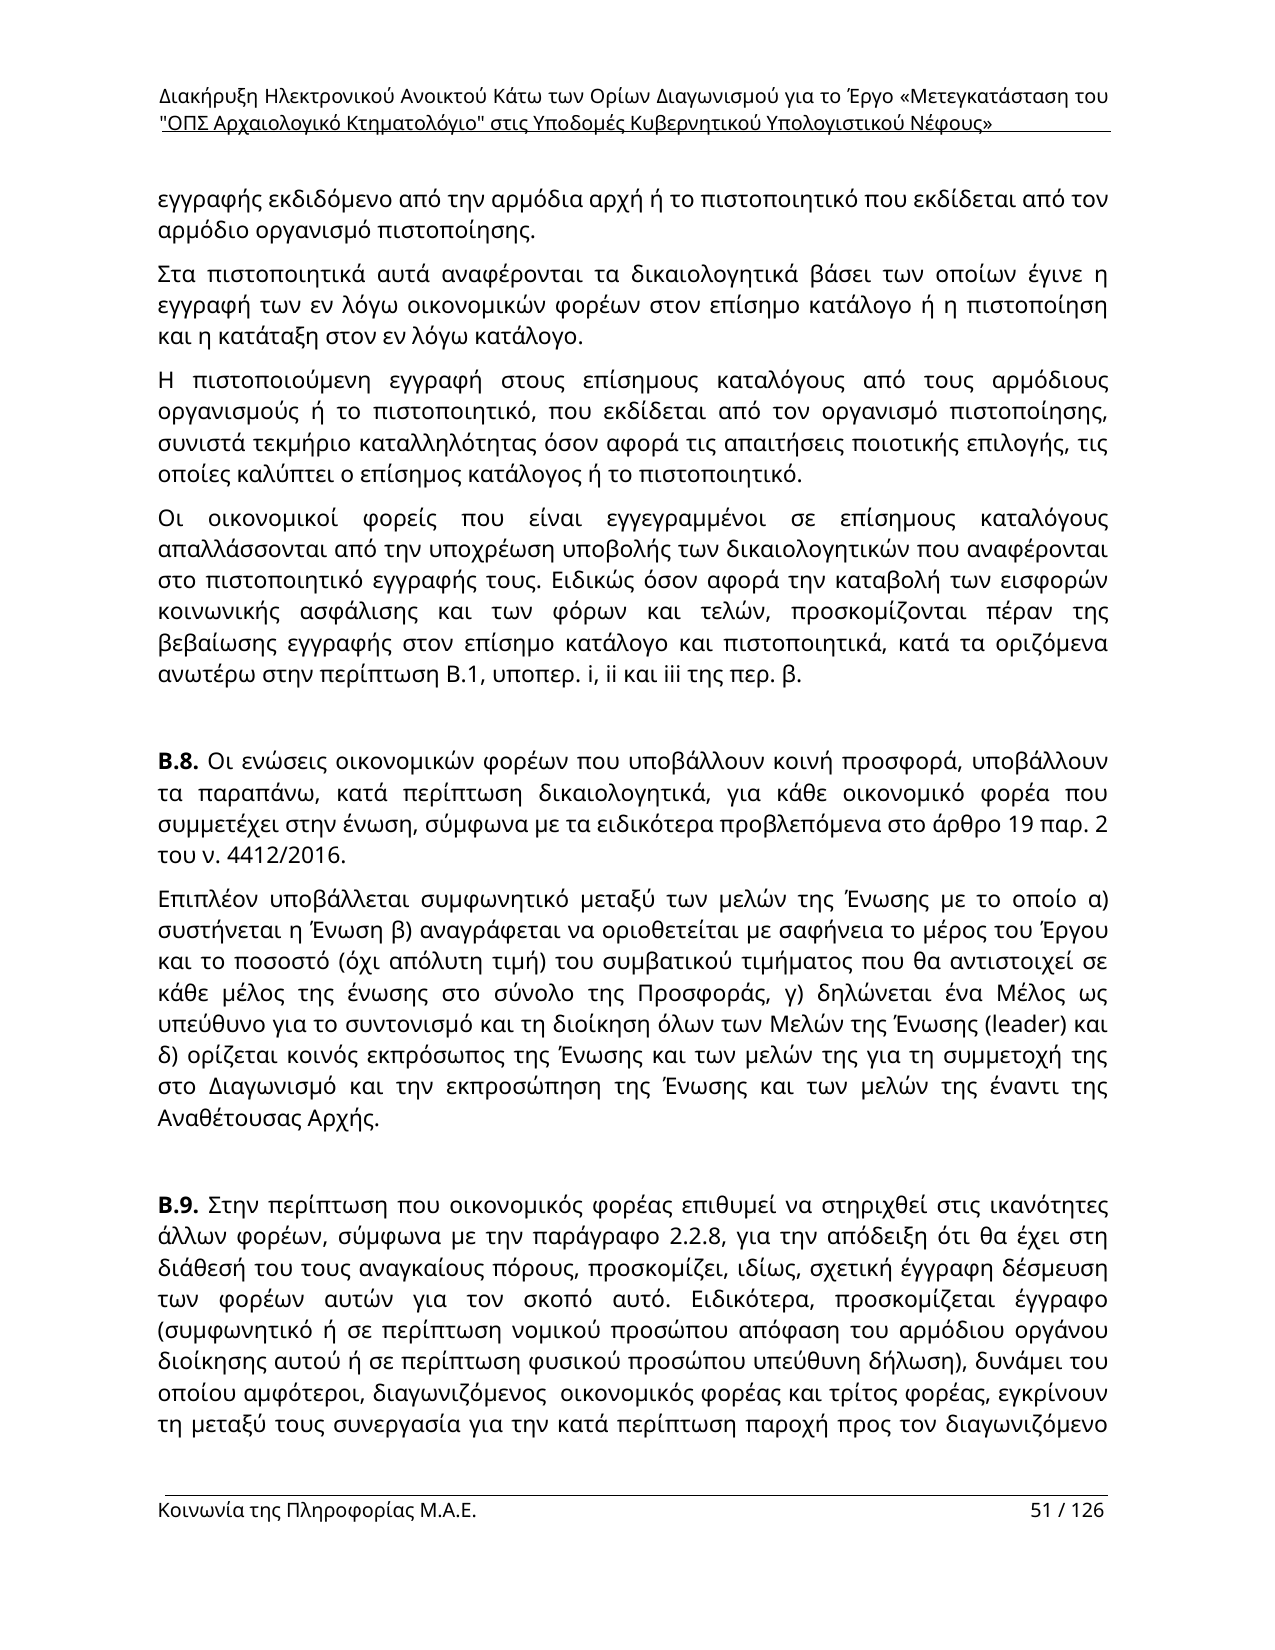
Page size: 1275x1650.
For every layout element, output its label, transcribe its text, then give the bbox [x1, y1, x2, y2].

text Στα πιστοποιητικά αυτά αναφέρονται τα δικαιολογητικά βάσει των οποίων έγινε η εγγραφή των εν λόγω οικονομικών φορέων στον επίσημο κατάλογο ή η πιστοποίηση και η κατάταξη στον εν λόγω κατάλογο. [157, 258, 1109, 351]
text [157, 183, 1109, 245]
text Επιπλέον υποβάλλεται συμφωνητικό μεταξύ των μελών της Ένωσης με το οποίο α) συστήνεται η Ένωση β) αναγράφεται να οριοθετείται με σαφήνεια το μέρος του Έργου και το ποσοστό (όχι απόλυτη τιμή) του συμβατικού τιμήματος που θα αντιστοιχεί σε κάθε μέλος της ένωσης στο σύνολο της Προσφοράς, γ) δηλώνεται ένα Μέλος ως υπεύθυνο για το συντονισμό και τη διοίκηση όλων των Μελών της Ένωσης (leader) και δ) ορίζεται κοινός εκπρόσωπος της Ένωσης και των μελών της για τη συμμετοχή της στο Διαγωνισμό και την εκπροσώπηση της Ένωσης και των μελών της έναντι της Αναθέτουσας Αρχής. [157, 883, 1109, 1133]
text Η πιστοποιούμενη εγγραφή στους επίσημους καταλόγους από τους αρμόδιους οργανισμούς ή το πιστοποιητικό, που εκδίδεται από τον οργανισμό πιστοποίησης, συνιστά τεκμήριο καταλληλότητας όσον αφορά τις απαιτήσεις ποιοτικής επιλογής, τις οποίες καλύπτει ο επίσημος κατάλογος ή το πιστοποιητικό. [157, 364, 1109, 489]
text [157, 1189, 1109, 1439]
text Οι οικονομικοί φορείς που είναι εγγεγραμμένοι σε επίσημους καταλόγους απαλλάσσονται από την υποχρέωση υποβολής των δικαιολογητικών που αναφέρονται στο πιστοποιητικό εγγραφής τους. Ειδικώς όσον αφορά την καταβολή των εισφορών κοινωνικής ασφάλισης και των φόρων και τελών, προσκομίζονται πέραν της βεβαίωσης εγγραφής στον επίσημο κατάλογο και πιστοποιητικά, κατά τα οριζόμενα ανωτέρω στην περίπτωση Β.1, υποπερ. i, ii και iii της περ. β. [157, 501, 1109, 689]
text Β.8. Οι ενώσεις οικονομικών φορέων που υποβάλλουν κοινή προσφορά, υποβάλλουν τα παραπάνω, κατά περίπτωση δικαιολογητικά, για κάθε οικονομικό φορέα που συμμετέχει στην ένωση, σύμφωνα με τα ειδικότερα προβλεπόμενα στο άρθρο 19 παρ. 2 του ν. 4412/2016. [157, 745, 1109, 870]
